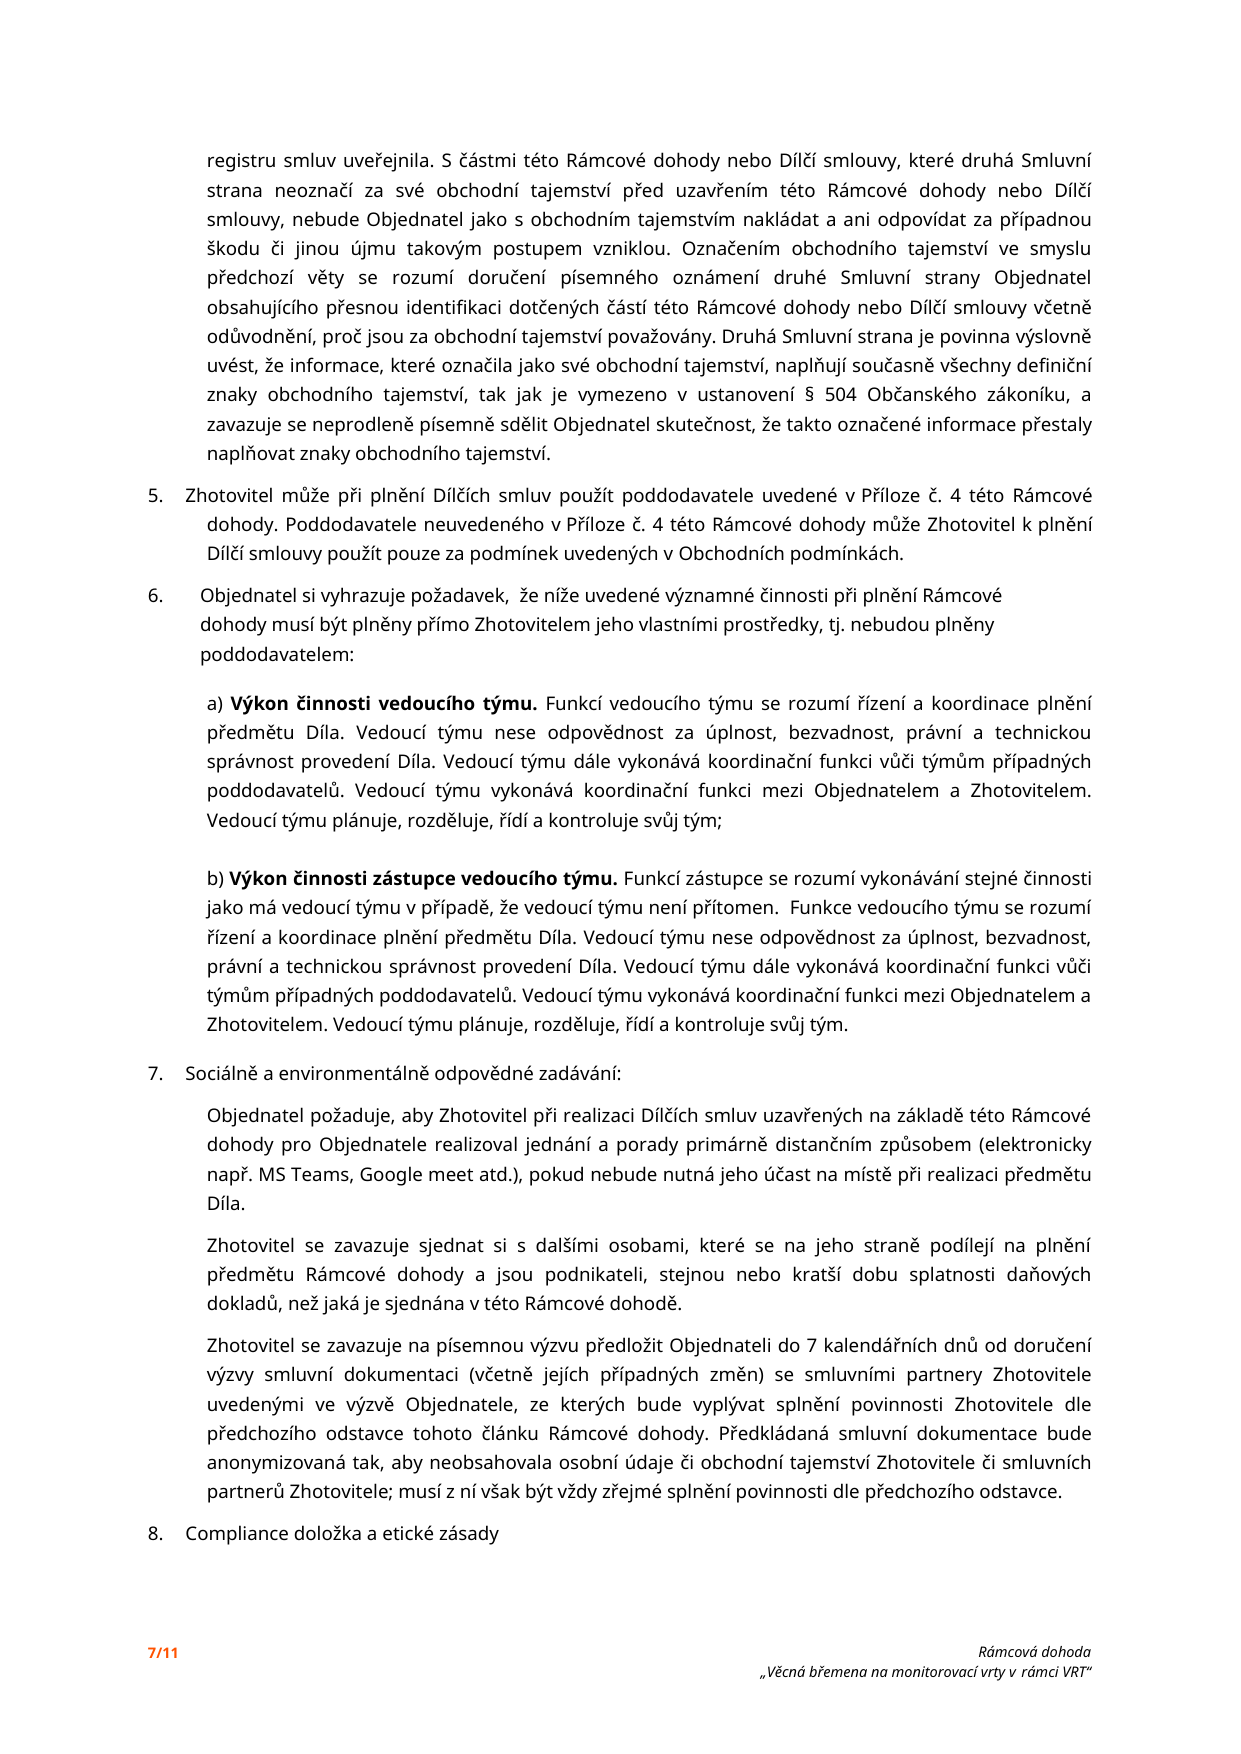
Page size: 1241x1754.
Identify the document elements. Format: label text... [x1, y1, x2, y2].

list Zhotovitel se zavazuje na písemnou výzvu předložit Objednateli do 7 kalendářních dnů od doručení výzvy smluvní dokumentaci (včetně jejích případných změn) se smluvními partnery Zhotovitele uvedenými ve výzvě Objednatele, ze kterých bude vyplývat splnění povinnosti Zhotovitele dle předchozího odstavce tohoto článku Rámcové dohody. Předkládaná smluvní dokumentace bude anonymizovaná tak, aby neobsahovala osobní údaje či obchodní tajemství Zhotovitele či smluvních partnerů Zhotovitele; musí z ní však být vždy zřejmé splnění povinnosti dle předchozího odstavce. [148, 1332, 1093, 1504]
list poddodavatelem: [185, 641, 1093, 666]
text Objednatel požaduje, aby Zhotovitel při realizaci Dílčích smluv uzavřených na základě této Rámcové dohody pro Objednatele realizoval jednání a porady primárně distančním způsobem (elektronicky např. MS Teams, Google meet atd.), pokud nebude nutná jeho účast na místě při realizaci předmětu Díla. [148, 1102, 1093, 1216]
list a) Výkon činnosti vedoucího týmu. Funkcí vedoucího týmu se rozumí řízení a koordinace plnění předmětu Díla. Vedoucí týmu nese odpovědnost za úplnost, bezvadnost, právní a technickou správnost provedení Díla. Vedoucí týmu dále vykonává koordinační funkci vůči týmům případných poddodavatelů. Vedoucí týmu vykonává koordinační funkci mezi Objednatelem a Zhotovitelem. Vedoucí týmu plánuje, rozděluje, řídí a kontroluje svůj tým; [207, 690, 1093, 832]
list Objednatel si vyhrazuje požadavek, že níže uvedené významné činnosti při plnění Rámcové [148, 582, 1093, 608]
list Zhotovitel může při plnění Dílčích smluv použít poddodavatele uvedené v Příloze č. 4 této Rámcové dohody. Poddodavatele neuvedeného v Příloze č. 4 této Rámcové dohody může Zhotovitel k plnění Dílčí smlouvy použít pouze za podmínek uvedených v Obchodních podmínkách. [148, 482, 1093, 566]
list b) Výkon činnosti zástupce vedoucího týmu. Funkcí zástupce se rozumí vykonávání stejné činnosti jako má vedoucí týmu v případě, že vedoucí týmu není přítomen. Funkce vedoucího týmu se rozumí řízení a koordinace plnění předmětu Díla. Vedoucí týmu nese odpovědnost za úplnost, bezvadnost, právní a technickou správnost provedení Díla. Vedoucí týmu dále vykonává koordinační funkci vůči týmům případných poddodavatelů. Vedoucí týmu vykonává koordinační funkci mezi Objednatelem a Zhotovitelem. Vedoucí týmu plánuje, rozděluje, řídí a kontroluje svůj tým. [207, 865, 1093, 1037]
list Sociálně a environmentálně odpovědné zadávání: [148, 1061, 1093, 1086]
list Zhotovitel se zavazuje sjednat si s dalšími osobami, které se na jeho straně podílejí na plnění předmětu Rámcové dohody a jsou podnikateli, stejnou nebo kratší dobu splatnosti daňových dokladů, než jaká je sjednána v této Rámcové dohodě. [148, 1232, 1092, 1316]
list Compliance doložka a etické zásady [148, 1520, 1093, 1546]
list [148, 148, 1093, 466]
list dohody musí být plněny přímo Zhotovitelem jeho vlastními prostředky, tj. nebudou plněny [185, 612, 1093, 637]
